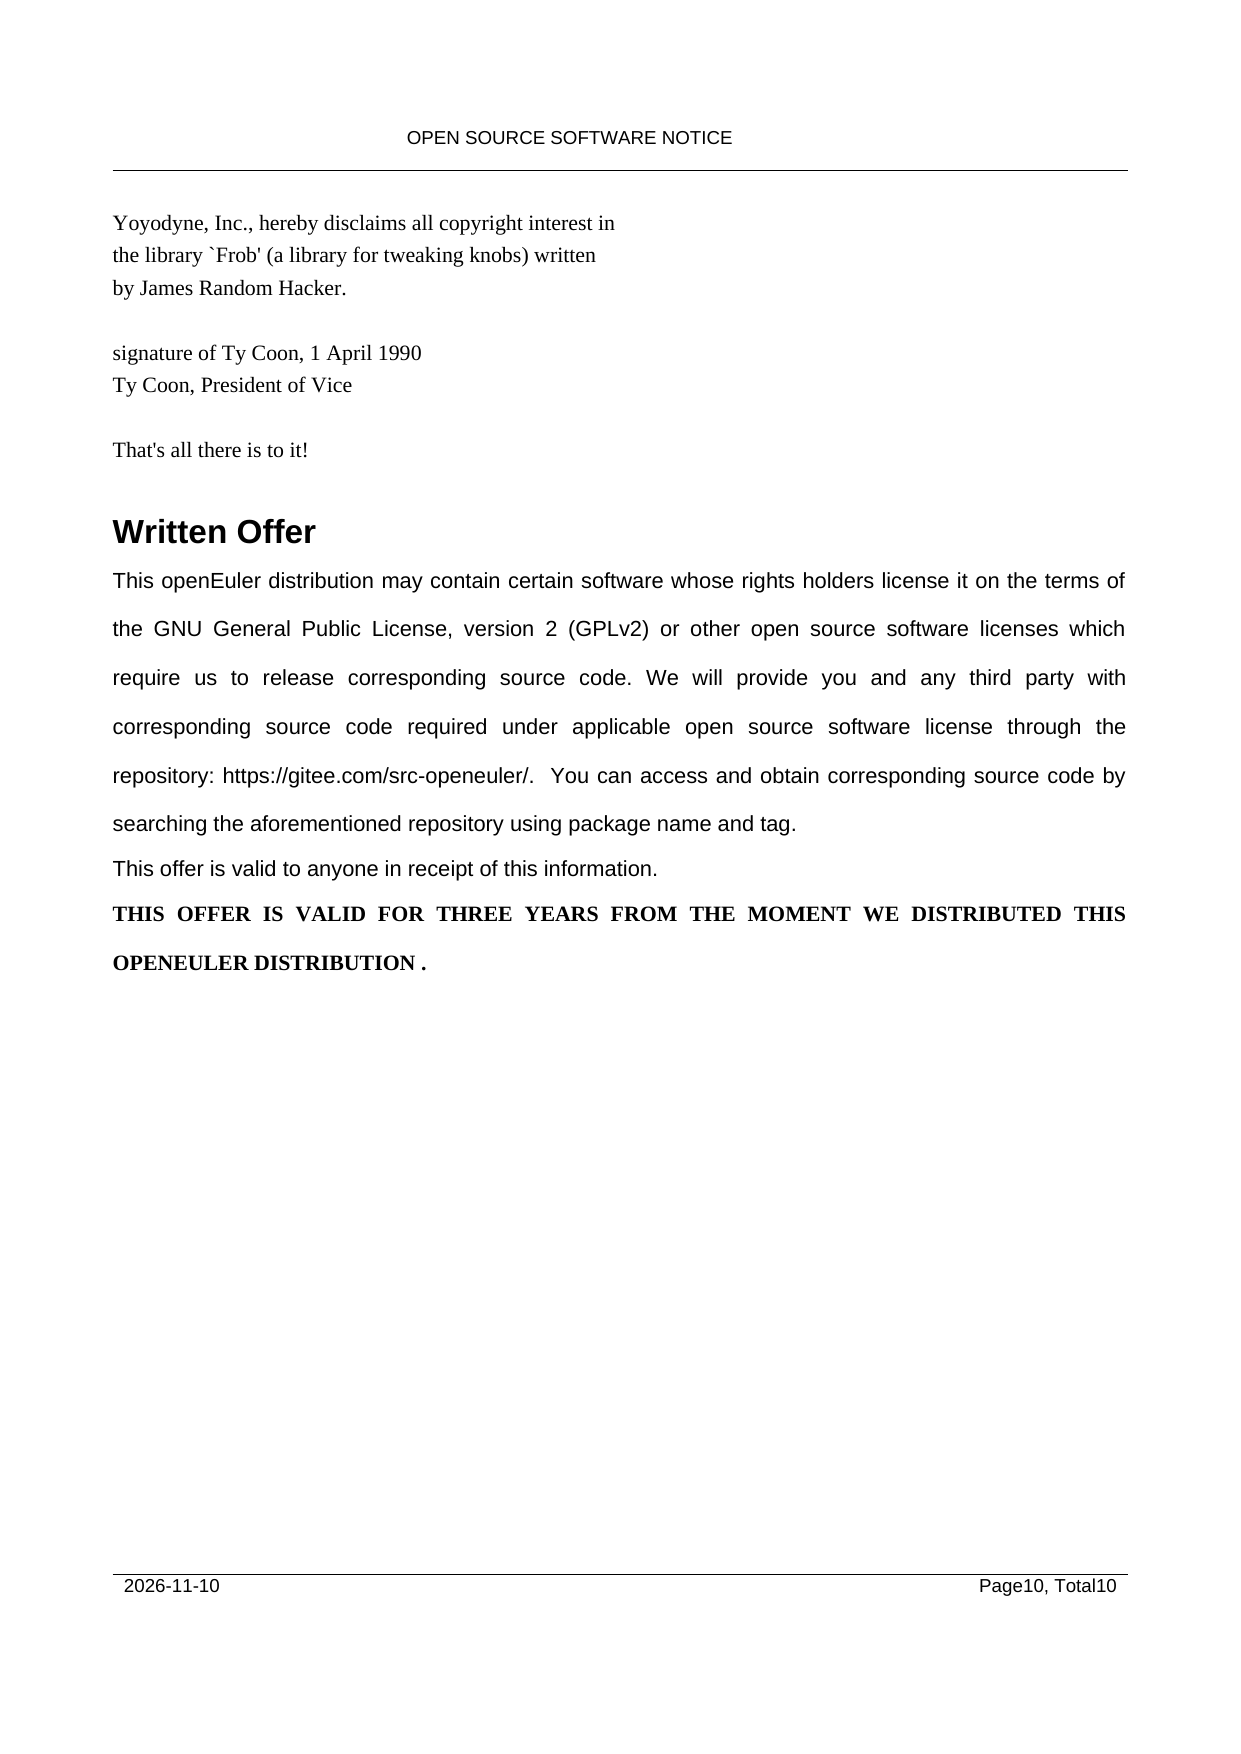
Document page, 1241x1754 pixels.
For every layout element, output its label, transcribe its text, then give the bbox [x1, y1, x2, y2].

text Written Offer [112, 499, 1128, 564]
text the library `Frob' (a library for tweaking knobs) written [112, 239, 1128, 271]
text That's all there is to it! [112, 434, 1128, 499]
text This openEuler distribution may contain certain software whose rights holders license it on the terms of the GNU General Public License, version 2 (GPLv2) or other open source software licenses which require us to release corresponding source code. We will provide you and any third party with corresponding source code required under applicable open source software license through the repository: https://gitee.com/src-openeuler/. You can access and obtain corresponding source code by searching the aforementioned repository using package name and tag. [112, 564, 1128, 840]
text THIS OFFER IS VALID FOR THREE YEARS FROM THE MOMENT WE DISTRIBUTED THIS OPENEULER DISTRIBUTION . [112, 898, 1128, 979]
text by James Random Hacker. [112, 271, 1128, 304]
text signature of Ty Coon, 1 April 1990 [112, 336, 1128, 369]
text Yoyodyne, Inc., hereby disclaims all copyright interest in [112, 206, 1128, 239]
text Ty Coon, President of Vice [112, 369, 1128, 401]
text This offer is valid to anyone in receipt of this information. [112, 853, 1128, 885]
